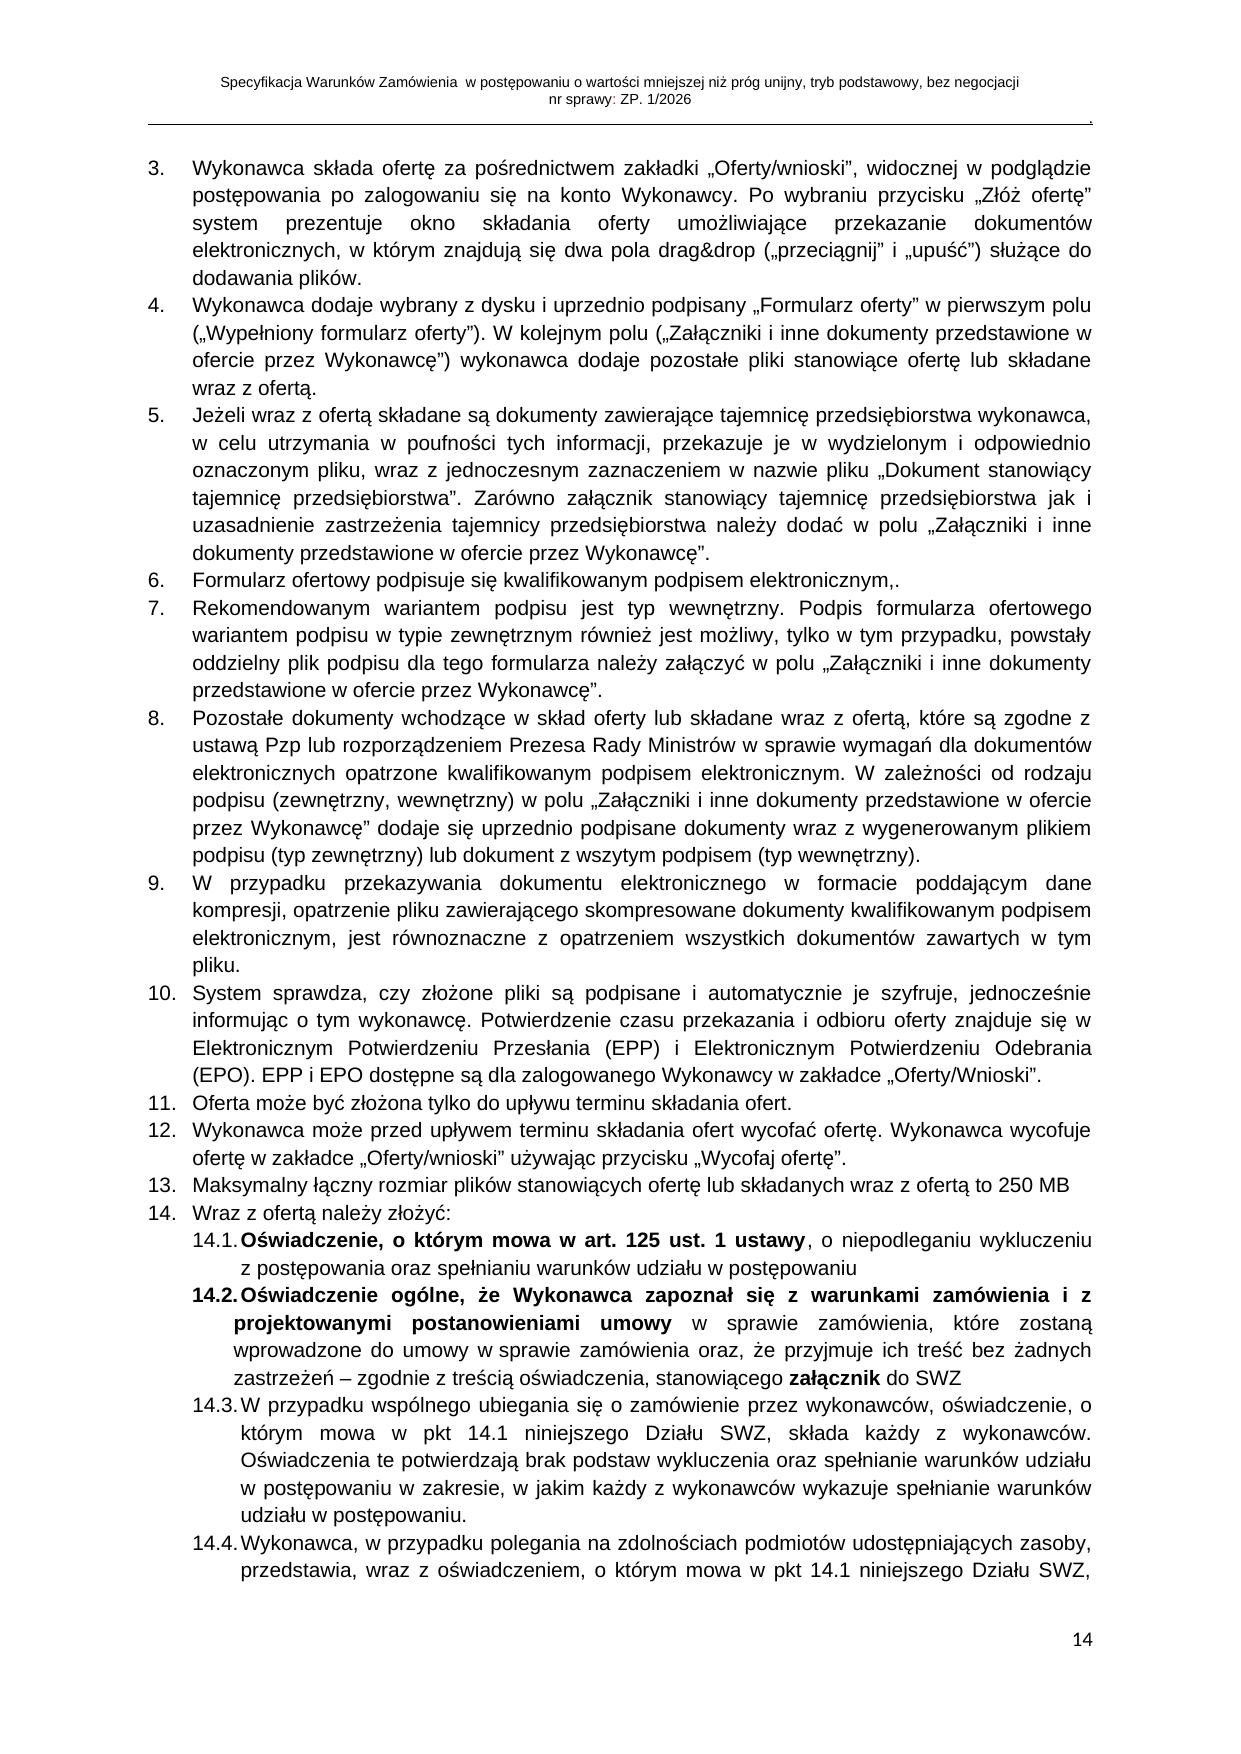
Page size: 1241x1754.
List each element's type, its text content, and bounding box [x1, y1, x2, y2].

list Wykonawca dodaje wybrany z dysku i uprzednio podpisany „Formularz oferty” w pierwszym polu („Wypełniony formularz oferty”). W kolejnym polu („Załączniki i inne dokumenty przedstawione w ofercie przez Wykonawcę”) wykonawca dodaje pozostałe pliki stanowiące ofertę lub składane wraz z ofertą. [148, 293, 1093, 399]
list Rekomendowanym wariantem podpisu jest typ wewnętrzny. Podpis formularza ofertowego wariantem podpisu w typie zewnętrznym również jest możliwy, tylko w tym przypadku, powstały oddzielny plik podpisu dla tego formularza należy załączyć w polu „Załączniki i inne dokumenty przedstawione w ofercie przez Wykonawcę”. [148, 595, 1093, 702]
list Wykonawca składa ofertę za pośrednictwem zakładki „Oferty/wnioski”, widocznej w podglądzie postępowania po zalogowaniu się na konto Wykonawcy. Po wybraniu przycisku „Złóż ofertę” system prezentuje okno składania oferty umożliwiające przekazanie dokumentów elektronicznych, w którym znajdują się dwa pola drag&drop („przeciągnij” i „upuść”) służące do dodawania plików. [148, 155, 1093, 289]
list Oferta może być złożona tylko do upływu terminu składania ofert. [148, 1090, 1093, 1114]
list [192, 1530, 1093, 1582]
list System sprawdza, czy złożone pliki są podpisane i automatycznie je szyfruje, jednocześnie informując o tym wykonawcę. Potwierdzenie czasu przekazania i odbioru oferty znajduje się w Elektronicznym Potwierdzeniu Przesłania (EPP) i Elektronicznym Potwierdzeniu Odebrania (EPO). EPP i EPO dostępne są dla zalogowanego Wykonawcy w zakładce „Oferty/Wnioski”. [148, 980, 1093, 1087]
list Oświadczenie, o którym mowa w art. 125 ust. 1 ustawy, o niepodleganiu wykluczeniu z postępowania oraz spełnianiu warunków udziału w postępowaniu [192, 1228, 1093, 1279]
list Pozostałe dokumenty wchodzące w skład oferty lub składane wraz z ofertą, które są zgodne z ustawą Pzp lub rozporządzeniem Prezesa Rady Ministrów w sprawie wymagań dla dokumentów elektronicznych opatrzone kwalifikowanym podpisem elektronicznym. W zależności od rodzaju podpisu (zewnętrzny, wewnętrzny) w polu „Załączniki i inne dokumenty przedstawione w ofercie przez Wykonawcę” dodaje się uprzednio podpisane dokumenty wraz z wygenerowanym plikiem podpisu (typ zewnętrzny) lub dokument z wszytym podpisem (typ wewnętrzny). [148, 705, 1093, 867]
list Maksymalny łączny rozmiar plików stanowiących ofertę lub składanych wraz z ofertą to 250 MB [148, 1173, 1093, 1197]
list W przypadku wspólnego ubiegania się o zamówienie przez wykonawców, oświadczenie, o którym mowa w pkt 14.1 niniejszego Działu SWZ, składa każdy z wykonawców. Oświadczenia te potwierdzają brak podstaw wykluczenia oraz spełnianie warunków udziału w postępowaniu w zakresie, w jakim każdy z wykonawców wykazuje spełnianie warunków udziału w postępowaniu. [192, 1393, 1093, 1527]
list Oświadczenie ogólne, że Wykonawca zapoznał się z warunkami zamówienia i z projektowanymi postanowieniami umowy w sprawie zamówienia, które zostaną wprowadzone do umowy w sprawie zamówienia oraz, że przyjmuje ich treść bez żadnych zastrzeżeń – zgodnie z treścią oświadczenia, stanowiącego załącznik do SWZ [192, 1283, 1093, 1389]
list Wykonawca może przed upływem terminu składania ofert wycofać ofertę. Wykonawca wycofuje ofertę w zakładce „Oferty/wnioski” używając przycisku „Wycofaj ofertę”. [148, 1118, 1093, 1169]
list Wraz z ofertą należy złożyć: [148, 1200, 1093, 1224]
list Jeżeli wraz z ofertą składane są dokumenty zawierające tajemnicę przedsiębiorstwa wykonawca, w celu utrzymania w poufności tych informacji, przekazuje je w wydzielonym i odpowiednio oznaczonym pliku, wraz z jednoczesnym zaznaczeniem w nazwie pliku „Dokument stanowiący tajemnicę przedsiębiorstwa”. Zarówno załącznik stanowiący tajemnicę przedsiębiorstwa jak i uzasadnienie zastrzeżenia tajemnicy przedsiębiorstwa należy dodać w polu „Załączniki i inne dokumenty przedstawione w ofercie przez Wykonawcę”. [148, 403, 1093, 564]
list Formularz ofertowy podpisuje się kwalifikowanym podpisem elektronicznym,. [148, 568, 1093, 592]
list W przypadku przekazywania dokumentu elektronicznego w formacie poddającym dane kompresji, opatrzenie pliku zawierającego skompresowane dokumenty kwalifikowanym podpisem elektronicznym, jest równoznaczne z opatrzeniem wszystkich dokumentów zawartych w tym pliku. [148, 870, 1093, 977]
